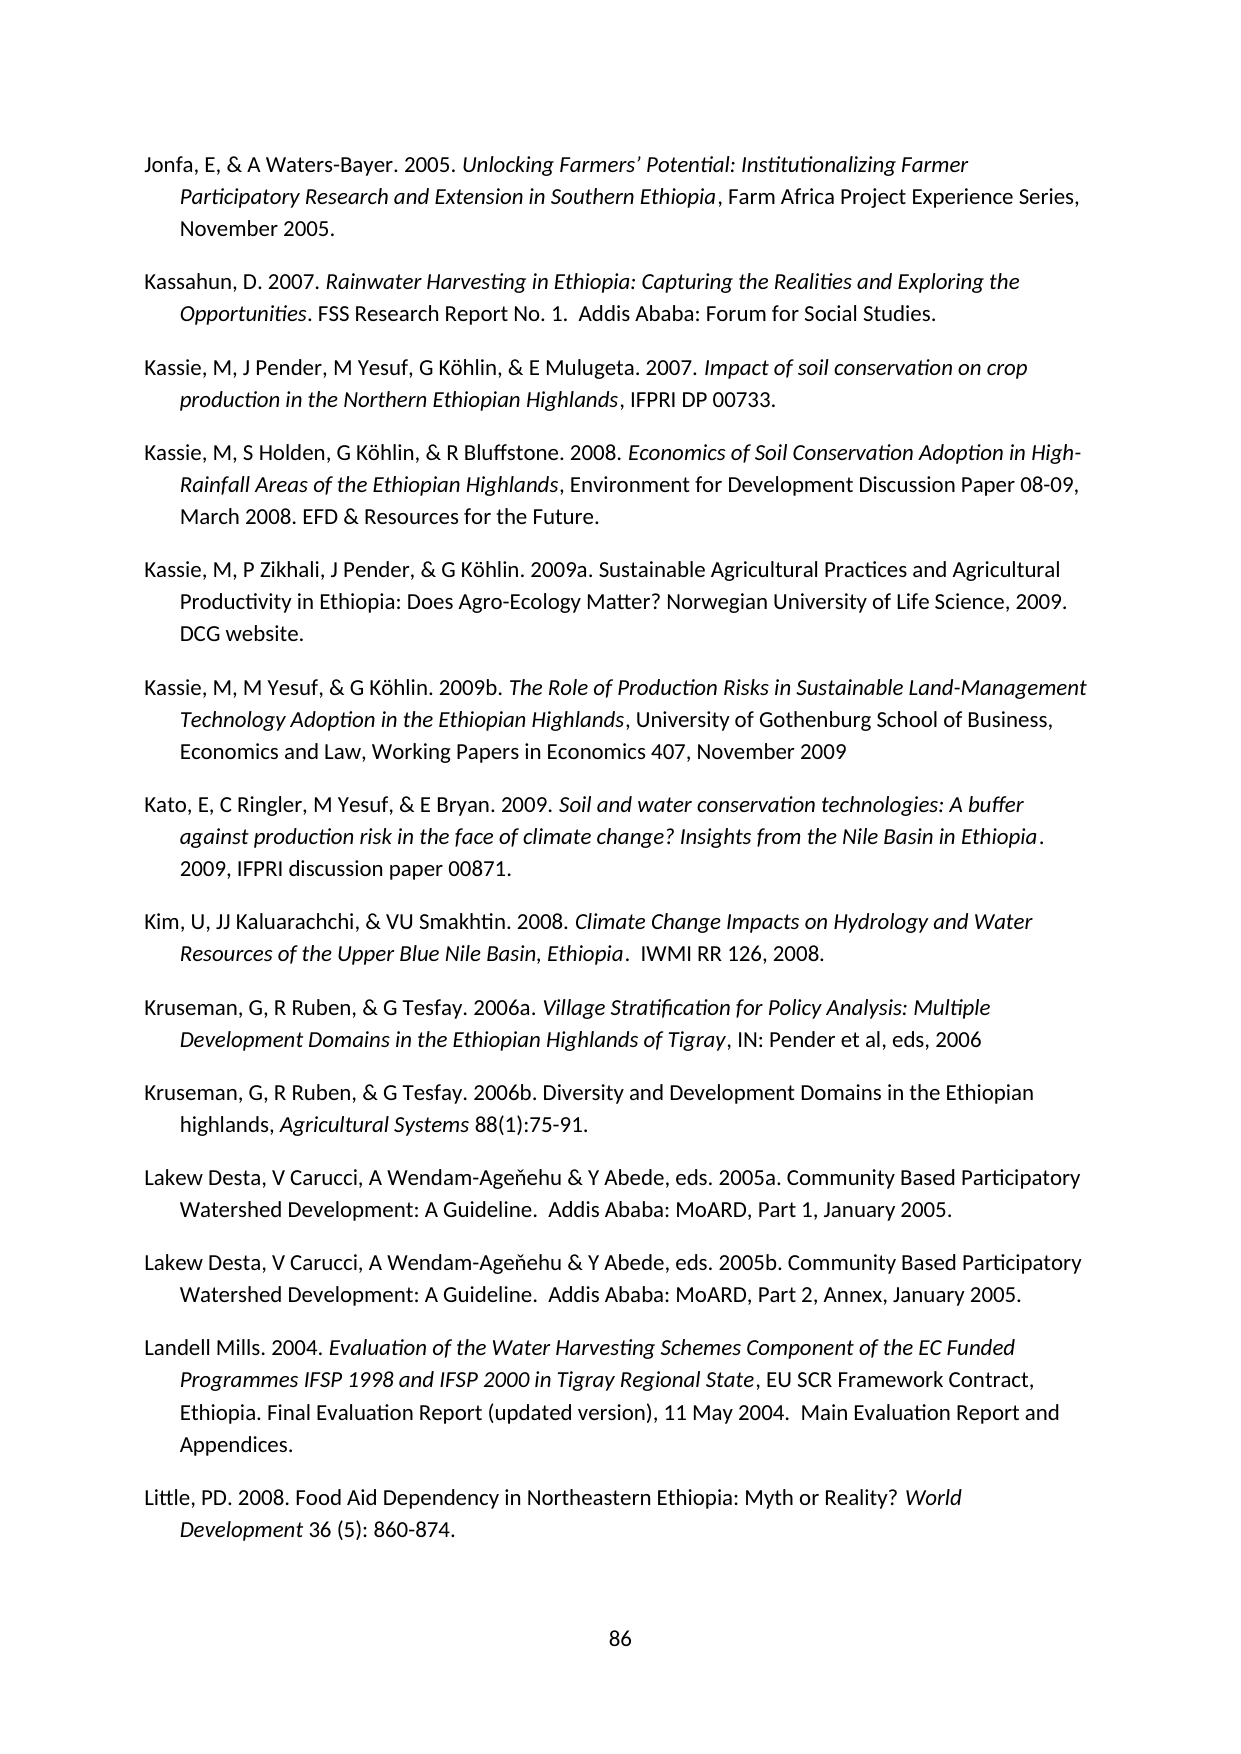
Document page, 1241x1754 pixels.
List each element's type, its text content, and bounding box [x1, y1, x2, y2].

text Jonfa, E, & A Waters-Bayer. 2005. Unlocking Farmers’ Potential: Institutionalizing Farmer Participatory Research and Extension in Southern Ethiopia, Farm Africa Project Experience Series, November 2005. [144, 150, 1090, 242]
text Kassie, M, P Zikhali, J Pender, & G Köhlin. 2009a. Sustainable Agricultural Practices and Agricultural Productivity in Ethiopia: Does Agro-Ecology Matter? Norwegian University of Life Science, 2009. DCG website. [144, 555, 1090, 648]
text Lakew Desta, V Carucci, A Wendam-Ageňehu & Y Abede, eds. 2005a. Community Based Participatory Watershed Development: A Guideline. Addis Ababa: MoARD, Part 1, January 2005. [144, 1163, 1090, 1223]
text Little, PD. 2008. Food Aid Dependency in Northeastern Ethiopia: Myth or Reality? World Development 36 (5): 860-874. [144, 1483, 1090, 1543]
text Lakew Desta, V Carucci, A Wendam-Ageňehu & Y Abede, eds. 2005b. Community Based Participatory Watershed Development: A Guideline. Addis Ababa: MoARD, Part 2, Annex, January 2005. [144, 1248, 1090, 1308]
text Kassie, M, S Holden, G Köhlin, & R Bluffstone. 2008. Economics of Soil Conservation Adoption in High-Rainfall Areas of the Ethiopian Highlands, Environment for Development Discussion Paper 08-09, March 2008. EFD & Resources for the Future. [144, 438, 1090, 530]
text Kato, E, C Ringler, M Yesuf, & E Bryan. 2009. Soil and water conservation technologies: A buffer against production risk in the face of climate change? Insights from the Nile Basin in Ethiopia. 2009, IFPRI discussion paper 00871. [144, 790, 1090, 882]
text Kim, U, JJ Kaluarachchi, & VU Smakhtin. 2008. Climate Change Impacts on Hydrology and Water Resources of the Upper Blue Nile Basin, Ethiopia. IWMI RR 126, 2008. [144, 907, 1090, 968]
text Landell Mills. 2004. Evaluation of the Water Harvesting Schemes Component of the EC Funded Programmes IFSP 1998 and IFSP 2000 in Tigray Regional State, EU SCR Framework Contract, Ethiopia. Final Evaluation Report (updated version), 11 May 2004. Main Evaluation Report and Appendices. [144, 1333, 1090, 1458]
text Kruseman, G, R Ruben, & G Tesfay. 2006a. Village Stratification for Policy Analysis: Multiple Development Domains in the Ethiopian Highlands of Tigray, IN: Pender et al, eds, 2006 [144, 993, 1090, 1053]
text Kruseman, G, R Ruben, & G Tesfay. 2006b. Diversity and Development Domains in the Ethiopian highlands, Agricultural Systems 88(1):75-91. [144, 1078, 1090, 1138]
text Kassie, M, J Pender, M Yesuf, G Köhlin, & E Mulugeta. 2007. Impact of soil conservation on crop production in the Northern Ethiopian Highlands, IFPRI DP 00733. [144, 353, 1090, 413]
text Kassahun, D. 2007. Rainwater Harvesting in Ethiopia: Capturing the Realities and Exploring the Opportunities. FSS Research Report No. 1. Addis Ababa: Forum for Social Studies. [144, 267, 1090, 328]
text Kassie, M, M Yesuf, & G Köhlin. 2009b. The Role of Production Risks in Sustainable Land-Management Technology Adoption in the Ethiopian Highlands, University of Gothenburg School of Business, Economics and Law, Working Papers in Economics 407, November 2009 [144, 673, 1090, 765]
